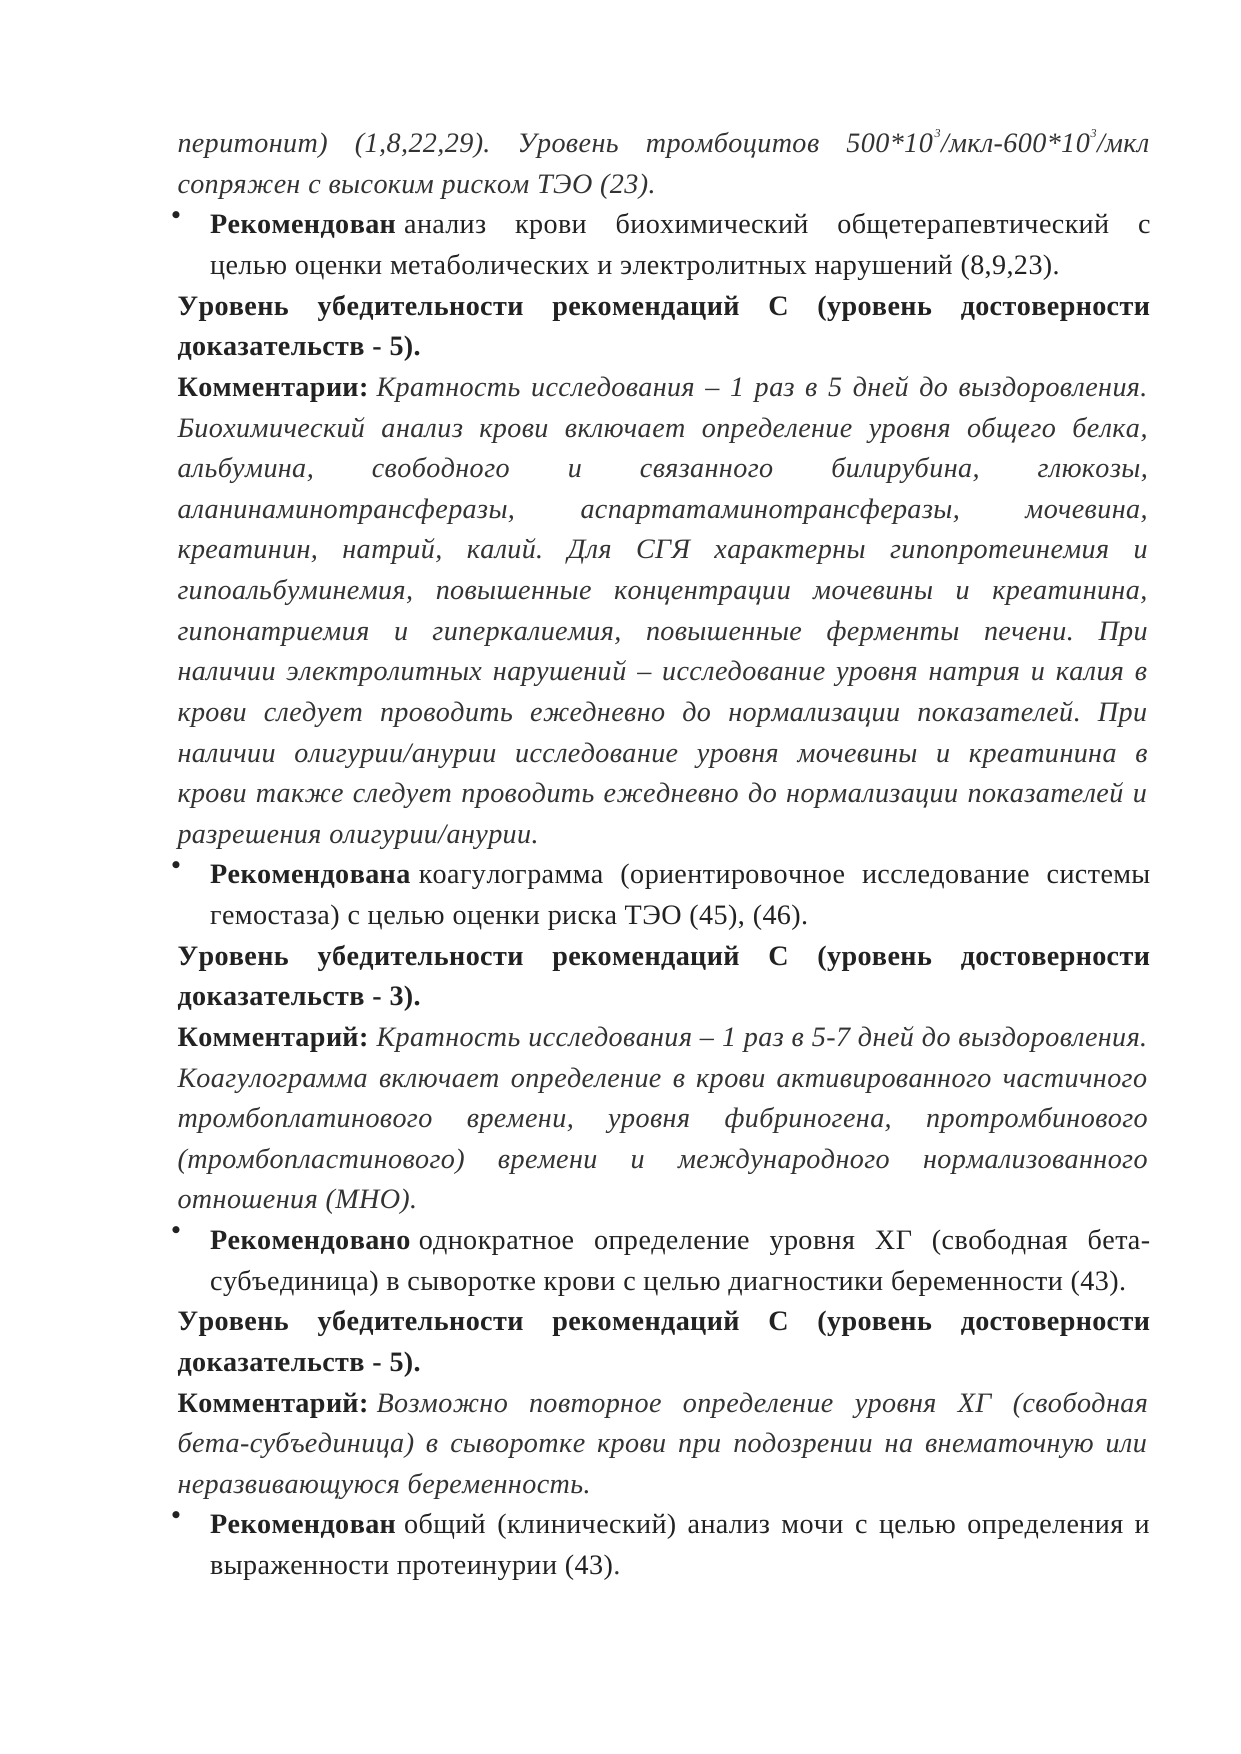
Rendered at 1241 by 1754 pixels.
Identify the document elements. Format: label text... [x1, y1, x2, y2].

text Уровень убедительности рекомендаций С (уровень достоверности доказательств - 5). [177, 281, 1152, 362]
text Уровень убедительности рекомендаций С (уровень достоверности доказательств - 5). [177, 1296, 1152, 1377]
text Комментарий: Возможно повторное определение уровня ХГ (свободная бета-субъединица) в сыворотке крови при подозрении на внематочную или неразвивающуюся беременность. [177, 1377, 1152, 1499]
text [177, 118, 1152, 199]
list Рекомендована коагулограмма (ориентировочное исследование системы гемостаза) с целью оценки риска ТЭО (45), (46). [172, 849, 1152, 931]
text Комментарии: Кратность исследования – 1 раз в 5 дней до выздоровления. Биохимический анализ крови включает определение уровня общего белка, альбумина, свободного и связанного билирубина, глюкозы, аланинаминотрансферазы, аспартатаминотрансферазы, мочевина, креатинин, натрий, калий. Для СГЯ характерны гипопротеинемия и гипоальбуминемия, повышенные концентрации мочевины и креатинина, гипонатриемия и гиперкалиемия, повышенные ферменты печени. При наличии электролитных нарушений – исследование уровня натрия и калия в крови следует проводить ежедневно до нормализации показателей. При наличии олигурии/анурии исследование уровня мочевины и креатинина в крови также следует проводить ежедневно до нормализации показателей и разрешения олигурии/анурии. [177, 362, 1152, 849]
text Уровень убедительности рекомендаций С (уровень достоверности доказательств - 3). [177, 931, 1152, 1012]
text Комментарий: Кратность исследования – 1 раз в 5-7 дней до выздоровления. Коагулограмма включает определение в крови активированного частичного тромбоплатинового времени, уровня фибриногена, протромбинового (тромбопластинового) времени и международного нормализованного отношения (МНО). [177, 1012, 1152, 1215]
list Рекомендовано однократное определение уровня ХГ (свободная бета-субъединица) в сыворотке крови с целью диагностики беременности (43). [172, 1215, 1152, 1296]
list Рекомендован общий (клинический) анализ мочи с целью определения и выраженности протеинурии (43). [172, 1499, 1152, 1581]
list Рекомендован анализ крови биохимический общетерапевтический с целью оценки метаболических и электролитных нарушений (8,9,23). [172, 199, 1152, 281]
